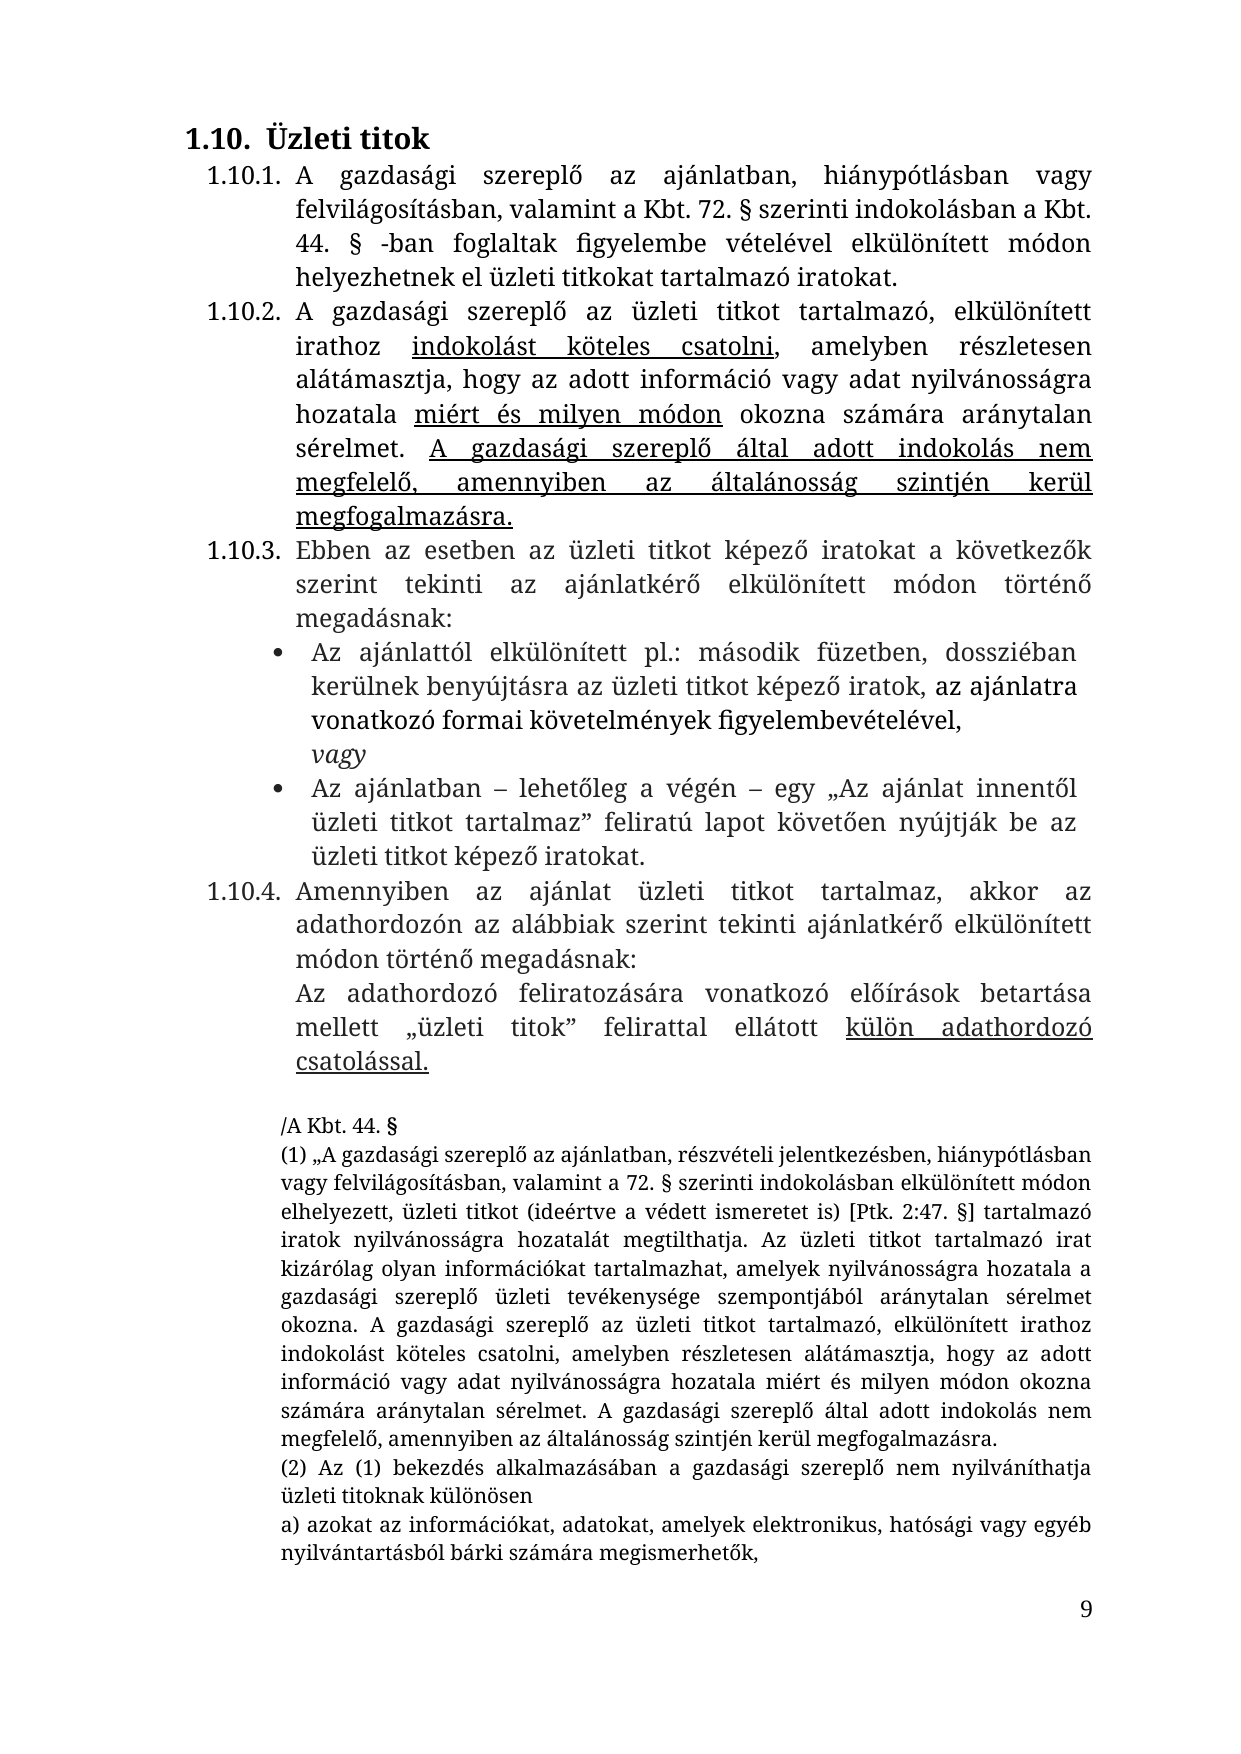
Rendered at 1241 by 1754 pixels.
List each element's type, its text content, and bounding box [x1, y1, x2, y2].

list A gazdasági szereplő az üzleti titkot tartalmazó, elkülönített irathoz indokolást köteles csatolni, amelyben részletesen alátámasztja, hogy az adott információ vagy adat nyilvánosságra hozatala miért és milyen módon okozna számára aránytalan sérelmet. A gazdasági szereplő által adott indokolás nem megfelelő, amennyiben az általánosság szintjén kerül megfogalmazásra. [207, 294, 1093, 532]
subtitle Üzleti titok [185, 118, 1093, 158]
text /A Kbt. 44. § [281, 1112, 1093, 1140]
list Amennyiben az ajánlat üzleti titkot tartalmaz, akkor az adathordozón az alábbiak szerint tekinti ajánlatkérő elkülönített módon történő megadásnak: [207, 873, 1093, 975]
text vagy [311, 737, 1078, 771]
list Az ajánlatban – lehetőleg a végén – egy „Az ajánlat innentől üzleti titkot tartalmaz” feliratú lapot követően nyújtják be az üzleti titkot képező iratokat. [274, 771, 1078, 873]
text (2) Az (1) bekezdés alkalmazásában a gazdasági szereplő nem nyilváníthatja üzleti titoknak különösen [281, 1453, 1093, 1510]
list Ebben az esetben az üzleti titkot képező iratokat a következők szerint tekinti az ajánlatkérő elkülönített módon történő megadásnak: [207, 532, 1093, 635]
text a) azokat az információkat, adatokat, amelyek elektronikus, hatósági vagy egyéb nyilvántartásból bárki számára megismerhetők, [281, 1510, 1093, 1567]
text (1) „A gazdasági szereplő az ajánlatban, részvételi jelentkezésben, hiánypótlásban vagy felvilágosításban, valamint a 72. § szerinti indokolásban elkülönített módon elhelyezett, üzleti titkot (ideértve a védett ismeretet is) [Ptk. 2:47. §] tartalmazó iratok nyilvánosságra hozatalát megtilthatja. Az üzleti titkot tartalmazó irat kizárólag olyan információkat tartalmazhat, amelyek nyilvánosságra hozatala a gazdasági szereplő üzleti tevékenysége szempontjából aránytalan sérelmet okozna. A gazdasági szereplő az üzleti titkot tartalmazó, elkülönített irathoz indokolást köteles csatolni, amelyben részletesen alátámasztja, hogy az adott információ vagy adat nyilvánosságra hozatala miért és milyen módon okozna számára aránytalan sérelmet. A gazdasági szereplő által adott indokolás nem megfelelő, amennyiben az általánosság szintjén kerül megfogalmazásra. [281, 1140, 1093, 1453]
text Az adathordozó feliratozására vonatkozó előírások betartása mellett „üzleti titok” felirattal ellátott külön adathordozó csatolással. [295, 975, 1093, 1077]
list Az ajánlattól elkülönített pl.: második füzetben, dossziéban kerülnek benyújtásra az üzleti titkot képező iratok, az ajánlatra vonatkozó formai követelmények figyelembevételével, [274, 635, 1078, 737]
list A gazdasági szereplő az ajánlatban, hiánypótlásban vagy felvilágosításban, valamint a Kbt. 72. § szerinti indokolásban a Kbt. 44. § -ban foglaltak figyelembe vételével elkülönített módon helyezhetnek el üzleti titkokat tartalmazó iratokat. [207, 158, 1093, 294]
